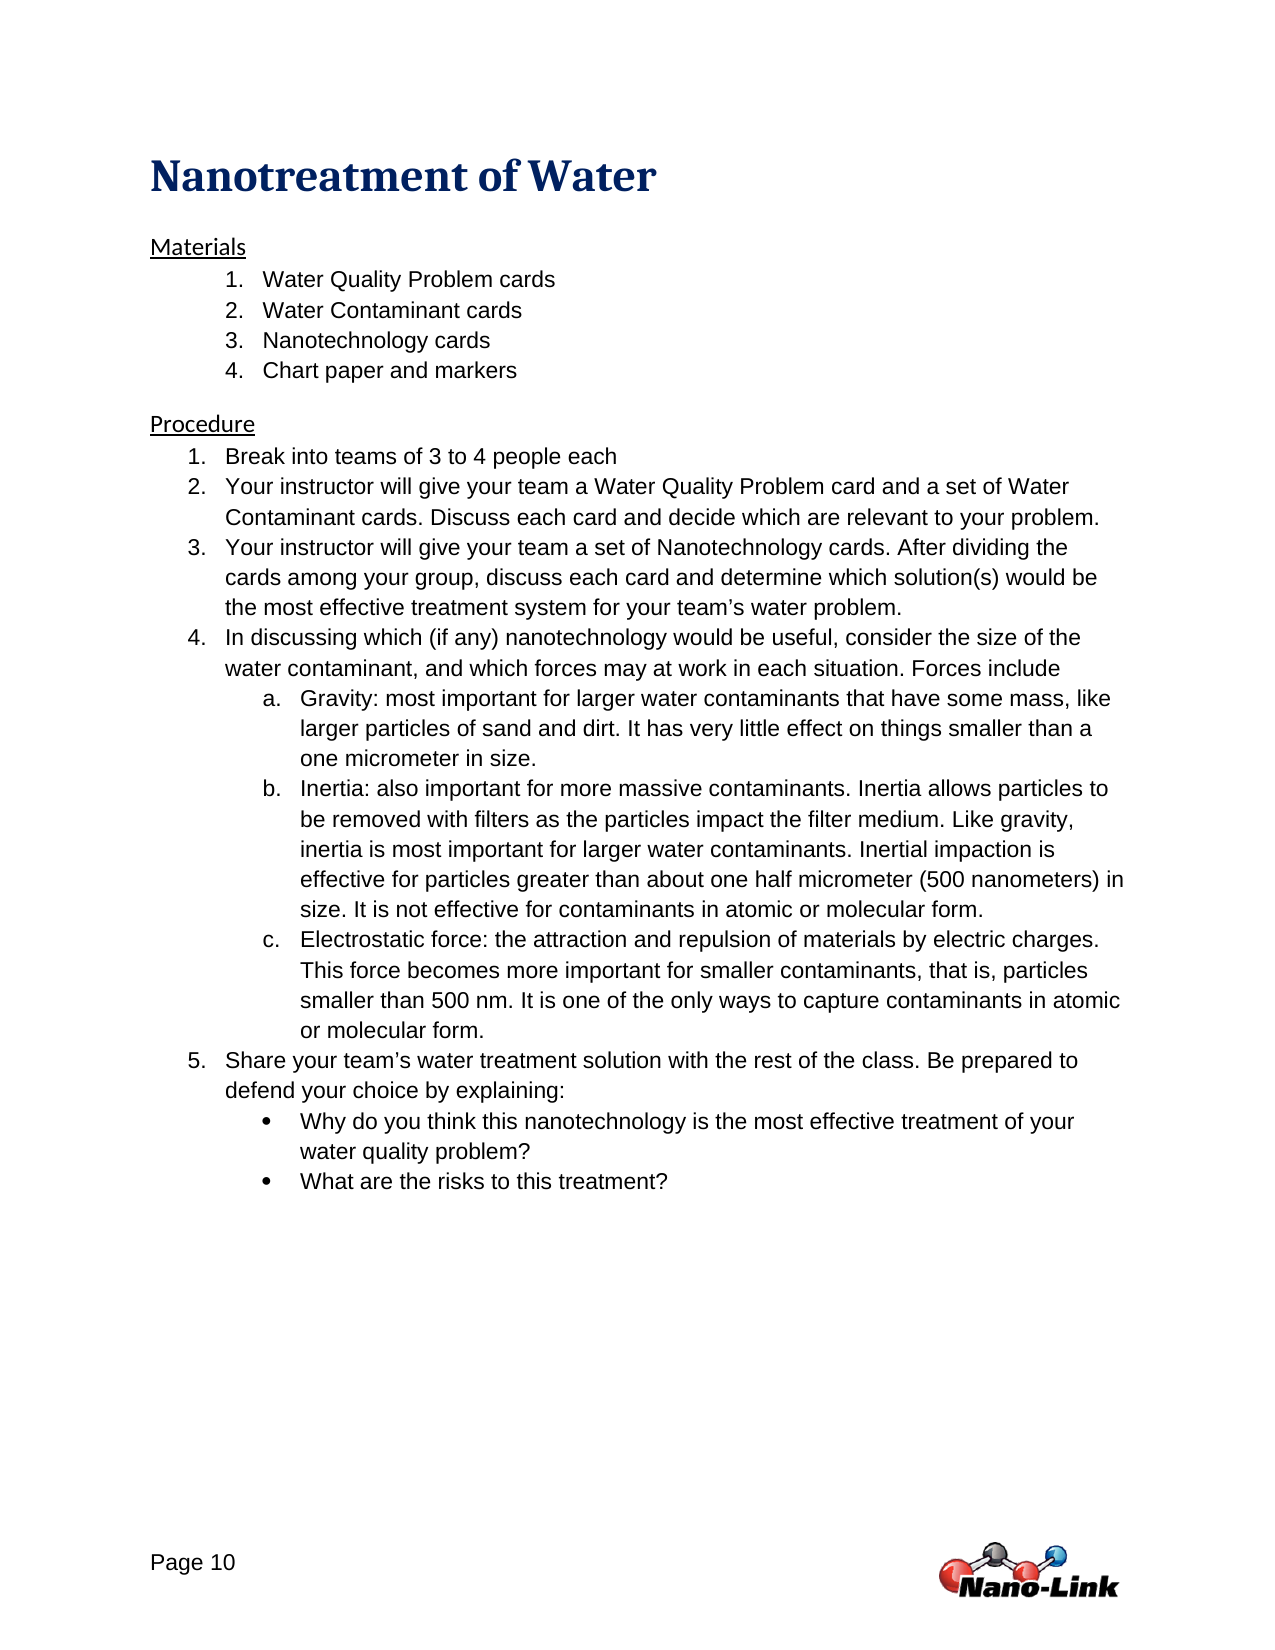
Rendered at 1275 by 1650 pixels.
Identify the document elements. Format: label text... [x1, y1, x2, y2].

text Procedure [150, 408, 1125, 438]
list Share your team’s water treatment solution with the rest of the class. Be prepared to defend your choice by explaining: [187, 1047, 1125, 1104]
text Materials [150, 231, 1125, 262]
list Your instructor will give your team a set of Nanotechnology cards. After dividing the cards among your group, discuss each card and determine which solution(s) would be the most effective treatment system for your team’s water problem. [187, 534, 1125, 620]
list Chart paper and markers [225, 357, 1125, 383]
list Nanotechnology cards [225, 327, 1125, 353]
list Why do you think this nanotechnology is the most effective treatment of your water quality problem? [262, 1108, 1125, 1164]
picture [939, 1542, 1124, 1601]
list In discussing which (if any) nanotechnology would be useful, consider the size of the water contaminant, and which forces may at work in each situation. Forces include [187, 624, 1125, 681]
list Gravity: most important for larger water contaminants that have some mass, like larger particles of sand and dirt. It has very little effect on things smaller than a one micrometer in size. [262, 685, 1125, 771]
list Electrostatic force: the attraction and repulsion of materials by electric charges. This force becomes more important for smaller contaminants, that is, particles smaller than 500 nm. It is one of the only ways to capture contaminants in atomic or molecular form. [262, 926, 1125, 1043]
list Break into teams of 3 to 4 people each [187, 443, 1125, 469]
list Water Quality Problem cards [225, 266, 1125, 293]
list What are the risks to this treatment? [262, 1168, 1125, 1194]
subtitle Nanotreatment of Water [150, 150, 1125, 203]
list Water Contaminant cards [225, 297, 1125, 323]
list Inertia: also important for more massive contaminants. Inertia allows particles to be removed with filters as the particles impact the filter medium. Like gravity, inertia is most important for larger water contaminants. Inertial impaction is effective for particles greater than about one half micrometer (500 nanometers) in size. It is not effective for contaminants in atomic or molecular form. [262, 775, 1125, 922]
list Your instructor will give your team a Water Quality Problem card and a set of Water Contaminant cards. Discuss each card and decide which are relevant to your problem. [187, 473, 1125, 530]
